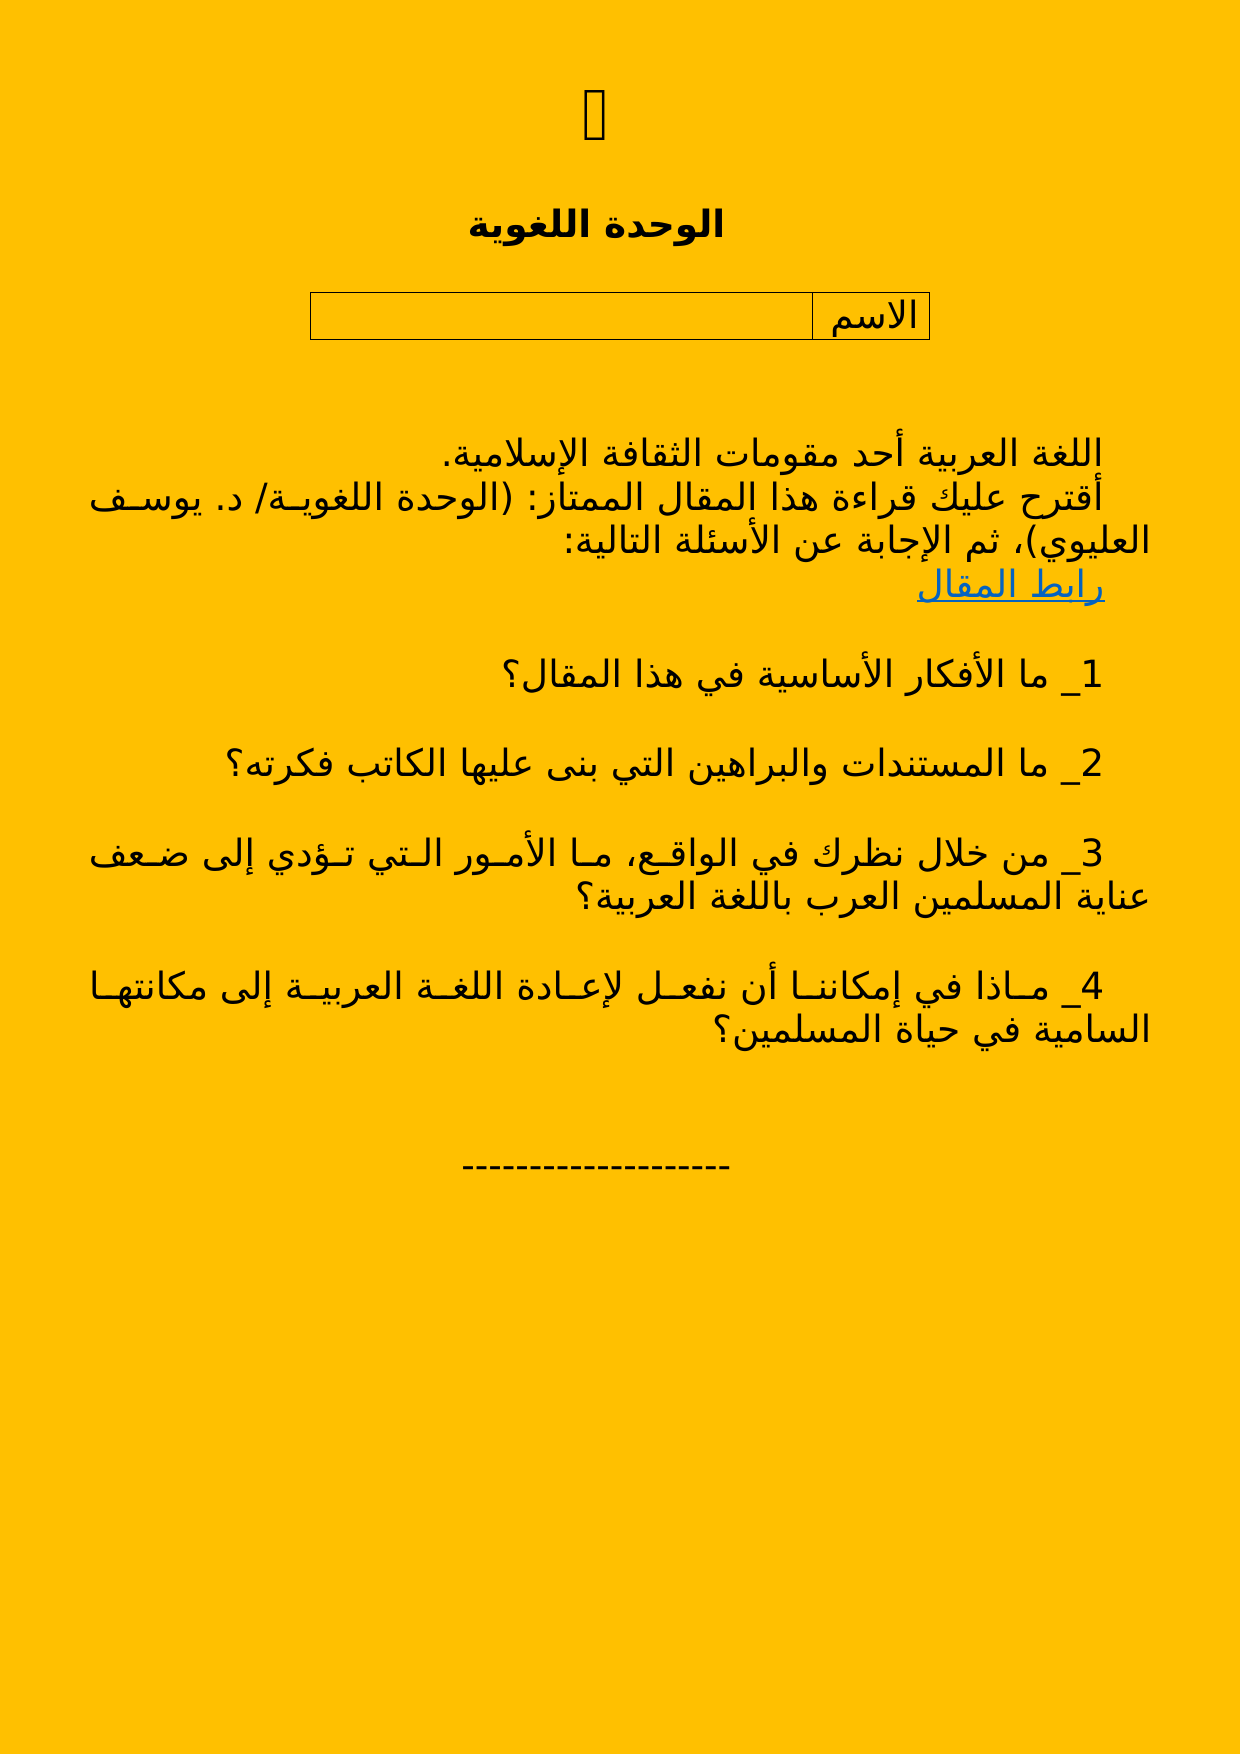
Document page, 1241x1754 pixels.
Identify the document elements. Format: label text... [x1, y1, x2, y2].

text 4_ ماذا في إمكاننا أن نفعل لإعادة اللغة العربية إلى مكانتها السامية في حياة المسلمين؟ [89, 964, 1152, 1052]
text 3_ من خلال نظرك في الواقع، ما الأمور التي تؤدي إلى ضعف عناية المسلمين العرب باللغة العربية؟ [89, 831, 1152, 918]
text -------------------- [89, 1143, 1152, 1187]
text الوحدة اللغوية [89, 203, 1152, 246]
table_header الاسم [813, 293, 929, 339]
text أقترح عليك قراءة هذا المقال الممتاز: (الوحدة اللغوية/ د. يوسف العليوي)، ثم الإجابة عن الأسئلة التالية: [89, 475, 1152, 563]
text اللغة العربية أحد مقومات الثقافة الإسلامية. [89, 432, 1152, 475]
text 1_ ما الأفكار الأساسية في هذا المقال؟ [89, 652, 1152, 696]
text رابط المقال [89, 563, 1152, 606]
table_header [311, 293, 812, 339]
text 2_ ما المستندات والبراهين التي بنى عليها الكاتب فكرته؟ [89, 742, 1152, 785]
